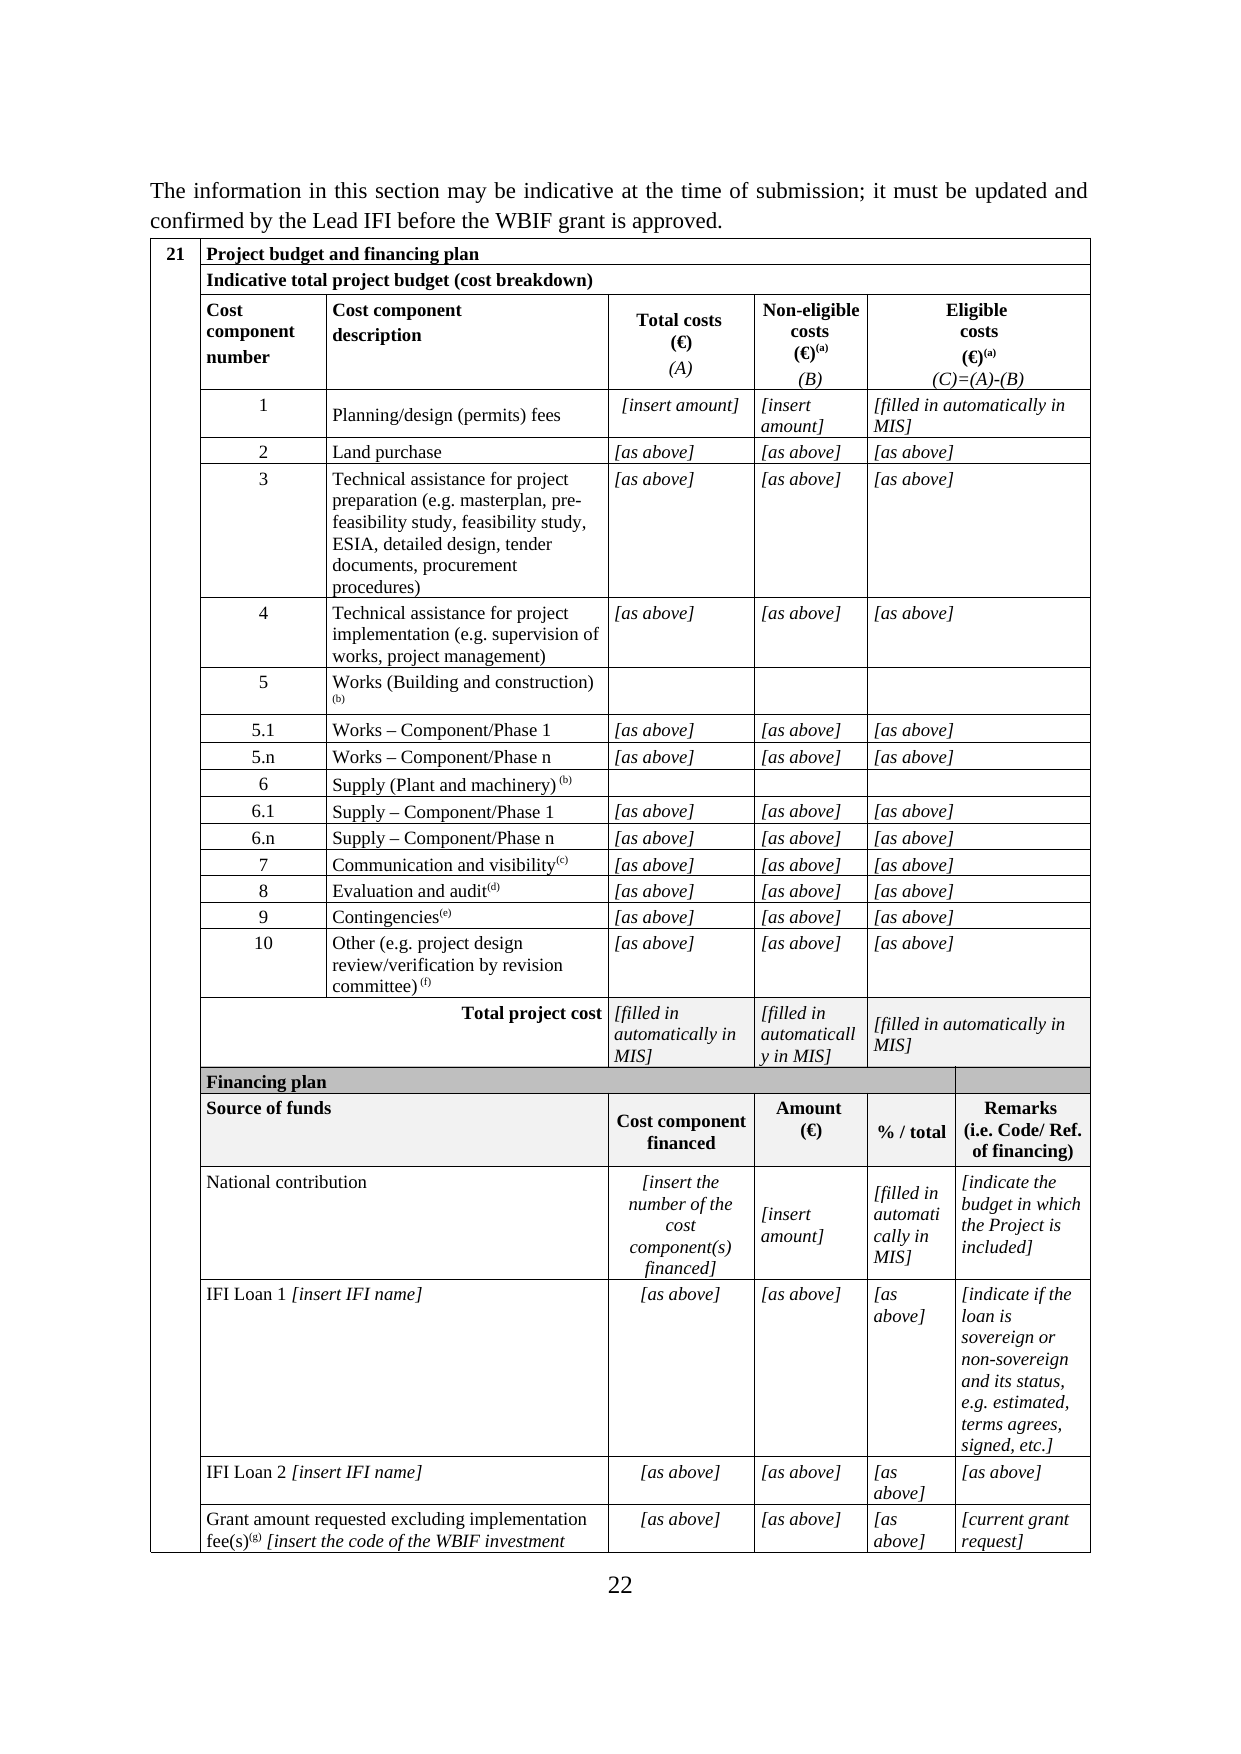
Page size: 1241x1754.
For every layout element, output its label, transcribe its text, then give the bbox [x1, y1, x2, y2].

table_cell Supply – Component/Phase 1 [327, 797, 608, 823]
table_cell [as above] [868, 1505, 955, 1551]
table_cell [as above] [868, 598, 1090, 666]
table_cell [609, 770, 754, 796]
table_cell [as above] [868, 743, 1090, 768]
table_cell Source of funds [201, 1094, 608, 1166]
table_cell Technical assistance for project implementation (e.g. supervision of works, project management) [327, 598, 608, 666]
table_cell [insert amount] [755, 1167, 867, 1279]
table_cell Supply – Component/Phase n [327, 824, 608, 849]
table_cell Evaluation and audit(d) [327, 876, 608, 901]
table_cell [as above] [868, 797, 1090, 823]
table_cell [as above] [868, 876, 1090, 901]
table_cell [as above] [609, 903, 754, 928]
table_cell 5.1 [201, 715, 326, 741]
table_cell [as above] [755, 903, 867, 928]
table_header 21 [151, 239, 200, 1551]
table_cell Other (e.g. project design review/verification by revision committee) (f) [327, 929, 608, 997]
table_cell Communication and visibility(c) [327, 850, 608, 875]
table_cell 6.n [201, 824, 326, 849]
table_cell [as above] [755, 797, 867, 823]
table_cell [as above] [868, 903, 1090, 928]
table_cell Non-eligible costs (€)(a) (B) [755, 295, 867, 389]
table_cell [as above] [755, 715, 867, 741]
table_cell [filled in automatically in MIS] [868, 998, 1090, 1066]
table_cell [as above] [609, 850, 754, 875]
table_cell [as above] [755, 1280, 867, 1456]
table_cell [as above] [755, 876, 867, 901]
table_cell Total project cost [201, 998, 608, 1066]
table_cell [as above] [609, 464, 754, 597]
table_cell [956, 1068, 1090, 1093]
table_cell 6.1 [201, 797, 326, 823]
table_cell [868, 668, 1090, 714]
table_cell [as above] [755, 1505, 867, 1551]
table_cell [as above] [755, 598, 867, 666]
table_cell [indicate if the loan is sovereign or non-sovereign and its status, e.g. estimated, terms agrees, signed, etc.] [956, 1280, 1090, 1456]
table_cell [as above] [755, 464, 867, 597]
table_cell [609, 668, 754, 714]
table_cell 3 [201, 464, 326, 597]
table_cell Eligible costs (€)(a) (C)=(A)-(B) [868, 295, 1090, 389]
table_cell 7 [201, 850, 326, 875]
table_cell [as above] [609, 1280, 754, 1456]
table_cell [filled in automatically in MIS] [868, 1167, 955, 1279]
table_cell Planning/design (permits) fees [327, 390, 608, 437]
table_cell [755, 770, 867, 796]
table_cell Cost component description [327, 295, 608, 389]
table_cell Total costs (€) (A) [609, 295, 754, 389]
text The information in this section may be indicative at the time of submission; it must be updated and confirmed by the Lead IFI before the WBIF grant is approved. [150, 177, 1090, 234]
table_cell Technical assistance for project preparation (e.g. masterplan, pre-feasibility study, feasibility study, ESIA, detailed design, tender documents, procurement procedures) [327, 464, 608, 597]
table_cell Works – Component/Phase n [327, 743, 608, 768]
table_cell [as above] [609, 929, 754, 997]
table_cell 1 [201, 390, 326, 437]
table_cell [as above] [868, 850, 1090, 875]
table_cell [as above] [868, 464, 1090, 597]
table_cell IFI Loan 2 [insert IFI name] [201, 1457, 608, 1504]
table_cell [755, 668, 867, 714]
table_cell [as above] [868, 715, 1090, 741]
table_cell 6 [201, 770, 326, 796]
table_cell [insert amount] [755, 390, 867, 437]
table_cell Land purchase [327, 438, 608, 463]
table_cell [as above] [868, 438, 1090, 463]
table_cell 5 [201, 668, 326, 714]
table_cell [as above] [868, 1457, 955, 1504]
table_cell [as above] [755, 438, 867, 463]
table_cell Grant amount requested excluding implementation fee(s)(g) [insert the code of the WBIF investment grant] [201, 1505, 608, 1551]
table_cell [as above] [609, 1457, 754, 1504]
table_cell [as above] [609, 1505, 754, 1551]
table_cell [as above] [609, 715, 754, 741]
table_cell [insert amount] [609, 390, 754, 437]
table_cell [as above] [609, 598, 754, 666]
table_cell [as above] [609, 743, 754, 768]
table_cell Cost component financed [609, 1094, 754, 1166]
table_cell [as above] [755, 929, 867, 997]
table_cell 4 [201, 598, 326, 666]
table_cell National contribution [201, 1167, 608, 1279]
table_cell Supply (Plant and machinery) (b) [327, 770, 608, 796]
table_cell [filled in automatically in MIS] [755, 998, 867, 1066]
table_cell [indicate the budget in which the Project is included] [956, 1167, 1090, 1279]
table_cell IFI Loan 1 [insert IFI name] [201, 1280, 608, 1456]
table_cell Contingencies(e) [327, 903, 608, 928]
table_cell 9 [201, 903, 326, 928]
table_cell [as above] [868, 1280, 955, 1456]
table_cell [current grant request] [956, 1505, 1090, 1551]
table_cell [as above] [755, 824, 867, 849]
table_cell [868, 770, 1090, 796]
table_cell Works – Component/Phase 1 [327, 715, 608, 741]
table_cell 10 [201, 929, 326, 997]
table_cell [as above] [868, 929, 1090, 997]
table_cell [as above] [609, 824, 754, 849]
table_cell Works (Building and construction) (b) [327, 668, 608, 714]
table_cell 8 [201, 876, 326, 901]
table_cell [as above] [609, 797, 754, 823]
table_cell [filled in automatically in MIS] [609, 998, 754, 1066]
table_cell [insert the number of the cost component(s) financed] [609, 1167, 754, 1279]
table_cell [as above] [755, 850, 867, 875]
table_cell [as above] [755, 1457, 867, 1504]
table_cell [as above] [956, 1457, 1090, 1504]
table_cell [as above] [755, 743, 867, 768]
table_cell % / total [868, 1094, 955, 1166]
table_cell [as above] [609, 876, 754, 901]
table_cell [as above] [609, 438, 754, 463]
table_cell Indicative total project budget (cost breakdown) [201, 265, 1090, 294]
table_cell [as above] [868, 824, 1090, 849]
table_cell 2 [201, 438, 326, 463]
table_cell 5.n [201, 743, 326, 768]
table_cell [filled in automatically in MIS] [868, 390, 1090, 437]
table_cell Cost component number [201, 295, 326, 389]
table_cell Financing plan [201, 1068, 955, 1093]
table_cell Amount (€) [755, 1094, 867, 1166]
table_header Project budget and financing plan [201, 239, 1090, 264]
table_cell Remarks (i.e. Code/ Ref. of financing) [956, 1094, 1090, 1166]
